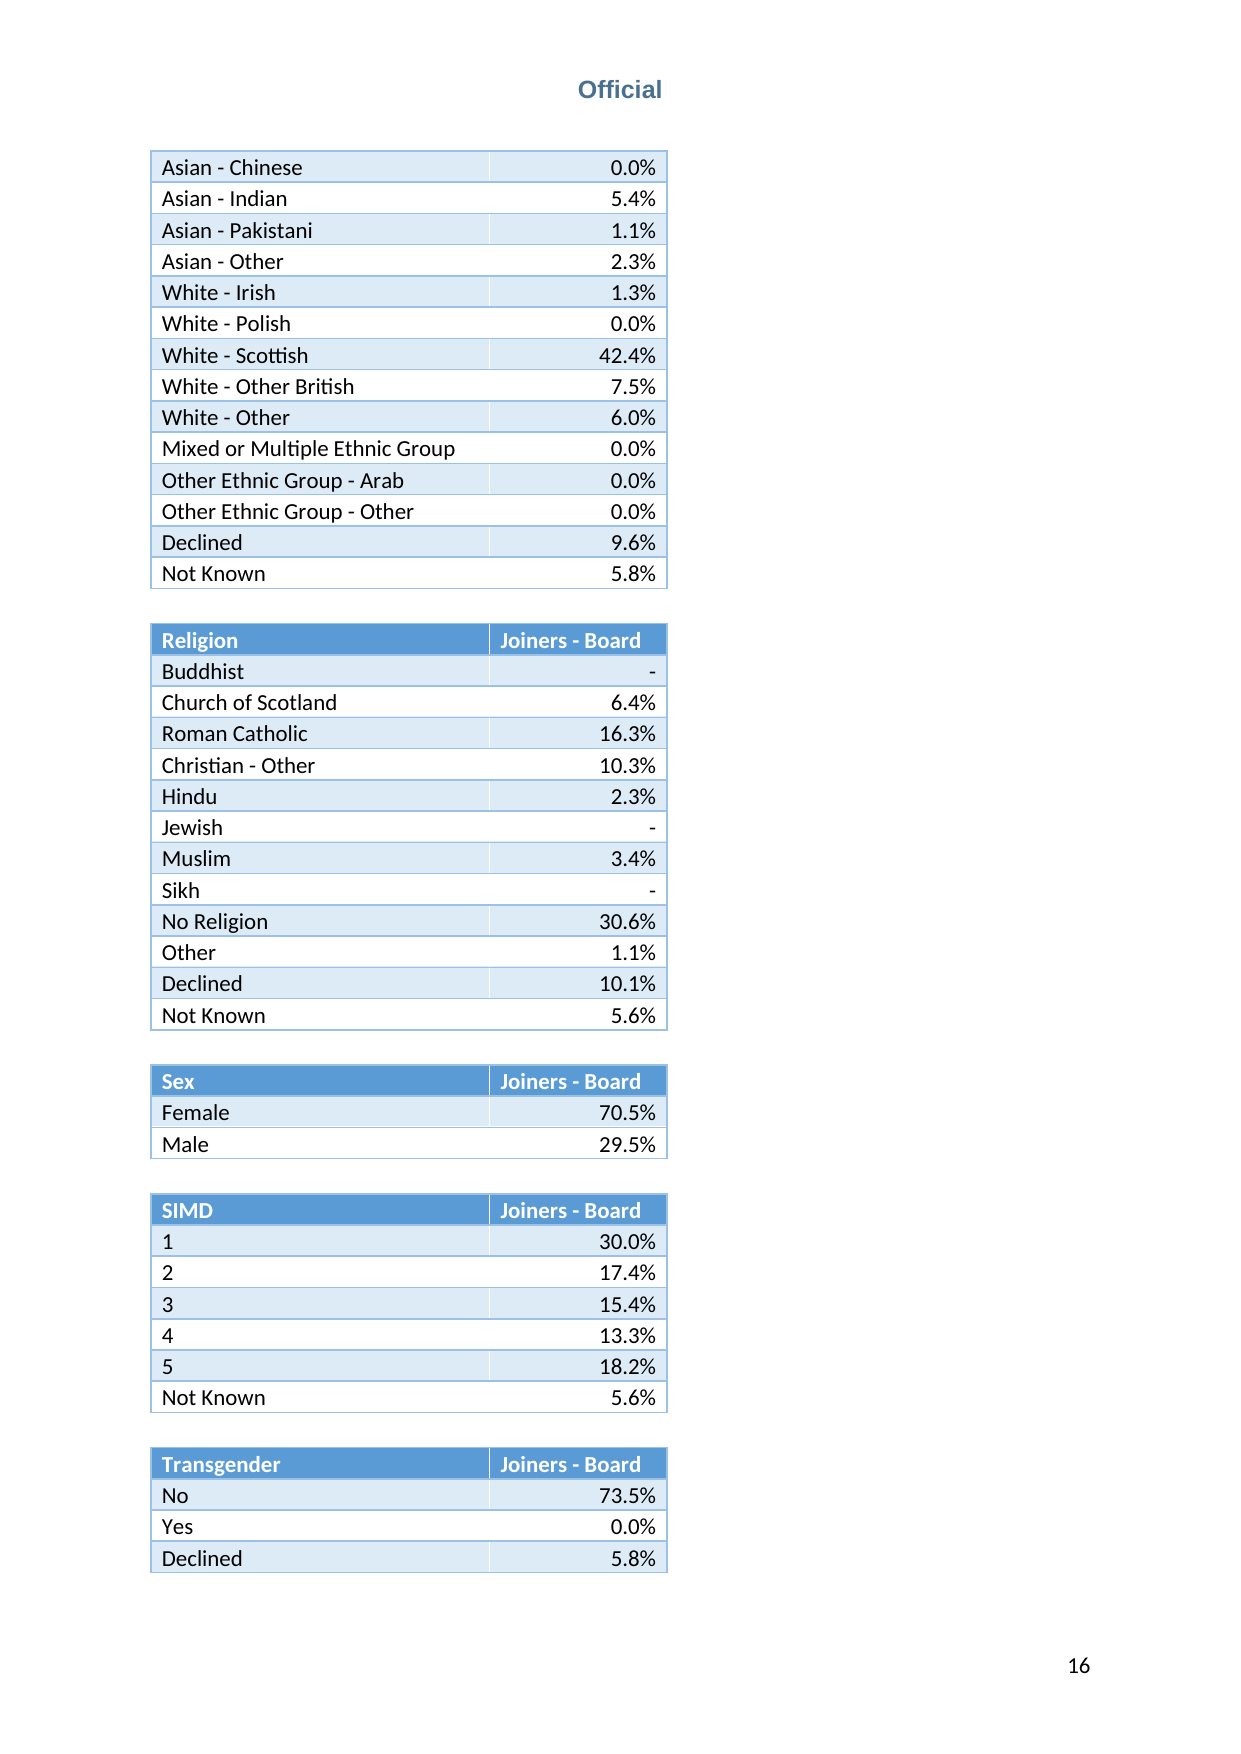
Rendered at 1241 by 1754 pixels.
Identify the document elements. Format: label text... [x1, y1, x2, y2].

table_header Joiners - Board [490, 1195, 666, 1224]
table_cell White - Other British [152, 370, 489, 400]
table_cell Church of Scotland [152, 687, 489, 716]
table_cell - [490, 656, 666, 685]
table_cell 1.1% [490, 214, 666, 244]
table_cell 30.6% [490, 906, 666, 935]
table_cell 0.0% [490, 495, 666, 525]
table_header Joiners - Board [490, 624, 666, 654]
table_cell No Religion [152, 906, 489, 935]
table_cell 29.5% [490, 1128, 666, 1158]
table_header Transgender [152, 1448, 489, 1478]
table_header Joiners - Board [490, 1448, 666, 1478]
table_cell 70.5% [490, 1097, 666, 1126]
table_header SIMD [152, 1195, 489, 1224]
table_cell Sikh [152, 874, 489, 904]
table_cell Declined [152, 527, 489, 556]
table_cell Buddhist [152, 656, 489, 685]
table_cell 4 [152, 1320, 489, 1349]
table_cell 3 [152, 1288, 489, 1318]
table_cell 5.8% [490, 1542, 666, 1572]
table_cell White - Scottish [152, 339, 489, 369]
table_cell Not Known [152, 558, 489, 587]
table_cell No [152, 1480, 489, 1509]
table_cell 0.0% [490, 308, 666, 337]
table_cell 7.5% [490, 370, 666, 400]
table_cell 42.4% [490, 339, 666, 369]
table_cell Mixed or Multiple Ethnic Group [152, 433, 489, 462]
table_cell Other [152, 937, 489, 966]
table_cell 5.6% [490, 1382, 666, 1412]
table_cell 16.3% [490, 718, 666, 748]
table_cell 0.0% [490, 464, 666, 494]
table_cell Muslim [152, 843, 489, 873]
table_cell Other Ethnic Group - Arab [152, 464, 489, 494]
table_cell Not Known [152, 999, 489, 1029]
table_cell 5 [152, 1351, 489, 1380]
table_cell - [490, 874, 666, 904]
table_cell 18.2% [490, 1351, 666, 1380]
table_cell Asian - Chinese [152, 152, 489, 181]
table_cell 9.6% [490, 527, 666, 556]
table_cell 1.1% [490, 937, 666, 966]
table_cell 5.4% [490, 183, 666, 212]
table_cell 0.0% [490, 1511, 666, 1540]
table_cell 0.0% [490, 152, 666, 181]
table_cell 6.4% [490, 687, 666, 716]
table_cell Declined [152, 1542, 489, 1572]
table_cell Asian - Pakistani [152, 214, 489, 244]
table_cell Asian - Other [152, 245, 489, 275]
table_cell 2 [152, 1257, 489, 1287]
table_cell 3.4% [490, 843, 666, 873]
table_cell 1 [152, 1226, 489, 1255]
table_cell White - Other [152, 402, 489, 431]
table_cell Female [152, 1097, 489, 1126]
table_cell Roman Catholic [152, 718, 489, 748]
table_cell Male [152, 1128, 489, 1158]
table_cell 17.4% [490, 1257, 666, 1287]
table_cell 6.0% [490, 402, 666, 431]
table_header Religion [152, 624, 489, 654]
table_cell White - Polish [152, 308, 489, 337]
table_cell 1.3% [490, 277, 666, 306]
table_cell 13.3% [490, 1320, 666, 1349]
table_cell 15.4% [490, 1288, 666, 1318]
table_cell Jewish [152, 812, 489, 841]
table_cell 5.8% [490, 558, 666, 587]
table_cell 30.0% [490, 1226, 666, 1255]
table_cell Declined [152, 968, 489, 998]
table_cell Yes [152, 1511, 489, 1540]
table_cell 2.3% [490, 781, 666, 810]
table_cell 5.6% [490, 999, 666, 1029]
table_cell Asian - Indian [152, 183, 489, 212]
table_cell 10.3% [490, 749, 666, 779]
table_cell 0.0% [490, 433, 666, 462]
table_cell - [490, 812, 666, 841]
table_cell Christian - Other [152, 749, 489, 779]
table_cell White - Irish [152, 277, 489, 306]
table_header Joiners - Board [490, 1066, 666, 1095]
table_cell 2.3% [490, 245, 666, 275]
table_cell 73.5% [490, 1480, 666, 1509]
table_header Sex [152, 1066, 489, 1095]
table_cell Other Ethnic Group - Other [152, 495, 489, 525]
table_cell 10.1% [490, 968, 666, 998]
table_cell Not Known [152, 1382, 489, 1412]
table_cell Hindu [152, 781, 489, 810]
